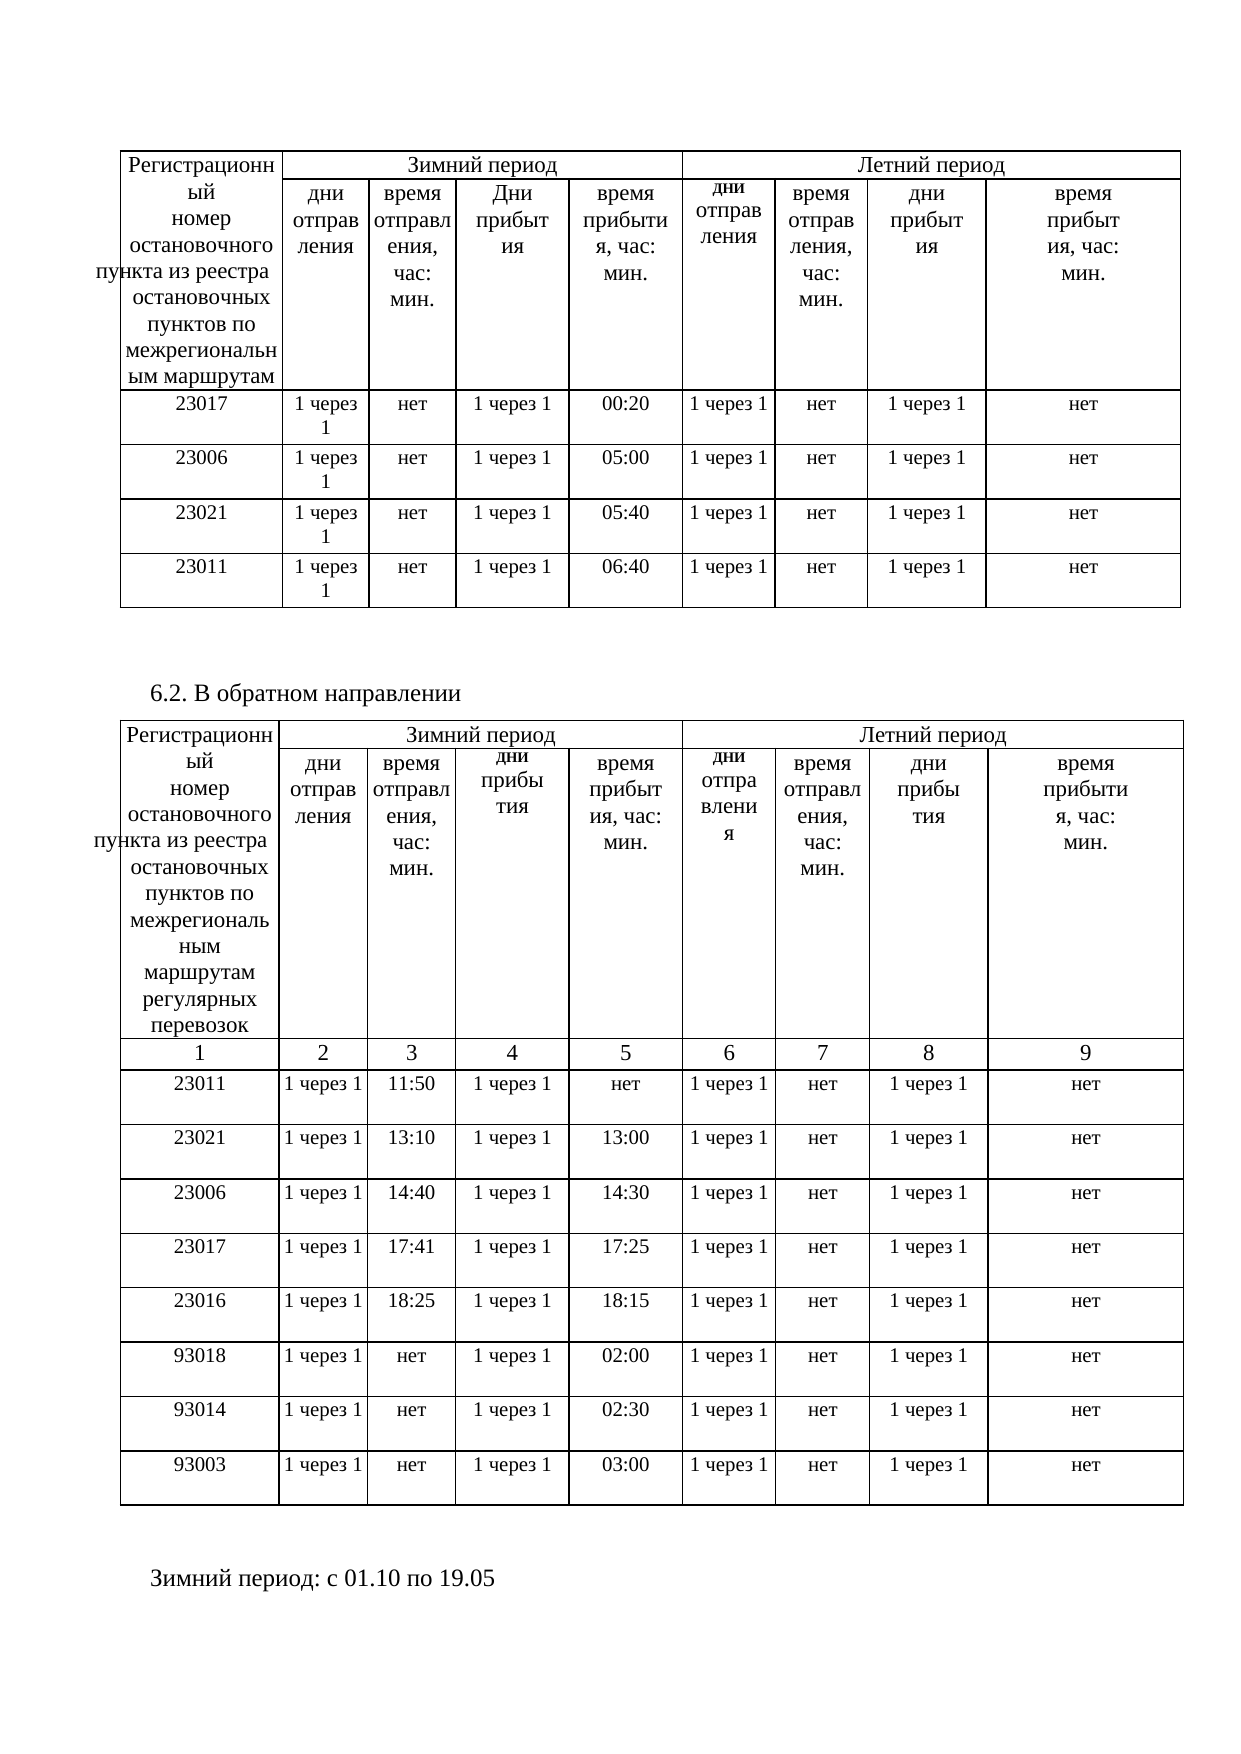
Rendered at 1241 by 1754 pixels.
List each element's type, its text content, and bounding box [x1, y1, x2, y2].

table_header Регистрационный номер остановочного пункта из реестра остановочных пунктов по межрегиональным маршрутам регулярных перевозок [121, 152, 282, 389]
table_cell 1 через 1 [280, 1288, 367, 1341]
table_cell 1 через 1 [456, 1452, 568, 1504]
table_cell 23016 [121, 1288, 278, 1341]
table_cell нет [370, 500, 455, 552]
table_cell 9 [989, 1039, 1183, 1069]
table_cell 1 через 1 [683, 391, 774, 444]
table_cell нет [776, 391, 867, 444]
table_cell 1 через 1 [870, 1180, 987, 1232]
table_cell ДНИ отправ ления [683, 180, 774, 389]
table_cell 1 через 1 [456, 1288, 568, 1341]
table_cell нет [989, 1397, 1183, 1450]
table_cell нет [368, 1452, 455, 1504]
table_cell 1 через 1 [683, 1288, 775, 1341]
table_cell 1 через 1 [456, 1343, 568, 1396]
table_cell 1 через 1 [870, 1071, 987, 1124]
text Зимний период: с 01.10 по 19.05 [150, 1563, 1090, 1592]
table_cell 1 через 1 [457, 445, 568, 498]
table_header Зимний период [280, 721, 682, 747]
table_cell 23011 [121, 554, 282, 607]
table_cell 23021 [121, 500, 282, 552]
table_cell нет [776, 1234, 869, 1287]
table_cell 93003 [121, 1452, 278, 1504]
table_cell 1 через 1 [457, 500, 568, 552]
table_cell 18:25 [368, 1288, 455, 1341]
table_cell 1 через 1 [683, 1234, 775, 1287]
table_cell 00:20 [570, 391, 682, 444]
table_cell нет [776, 1397, 869, 1450]
table_cell 1 через 1 [280, 1343, 367, 1396]
table_cell 2 [280, 1039, 367, 1069]
table_cell нет [370, 554, 455, 607]
table_cell 3 [368, 1039, 455, 1069]
table_cell 1 через 1 [683, 1343, 775, 1396]
table_cell 1 через 1 [683, 1125, 775, 1178]
table_cell 1 через 1 [283, 445, 368, 498]
table_cell время прибыти я, час: мин. [570, 180, 682, 389]
table_cell 1 [121, 1039, 278, 1069]
table_header Регистрационный номер остановочного пункта из реестра остановочных пунктов по межрегиональным маршрутам регулярных перевозок [121, 721, 278, 1037]
table_cell 1 через 1 [280, 1180, 367, 1232]
table_cell нет [776, 1180, 869, 1232]
table_cell 1 через 1 [683, 1071, 775, 1124]
table_cell 7 [776, 1039, 869, 1069]
table_cell 1 через 1 [870, 1343, 987, 1396]
table_cell 93018 [121, 1343, 278, 1396]
table_cell ДНИ отпра влени я [683, 749, 775, 1037]
table_cell нет [989, 1343, 1183, 1396]
table_cell нет [987, 445, 1180, 498]
table_cell время отправ ления, час: мин. [776, 180, 867, 389]
table_cell 1 через 1 [683, 1180, 775, 1232]
table_cell 5 [570, 1039, 682, 1069]
table_cell дни прибыт ия [868, 180, 985, 389]
table_cell нет [776, 1125, 869, 1178]
table_cell 1 через 1 [870, 1452, 987, 1504]
table_cell 1 через 1 [280, 1452, 367, 1504]
table_cell нет [989, 1452, 1183, 1504]
table_cell время прибыти я, час: мин. [989, 749, 1183, 1037]
table_cell время отправл ения, час: мин. [776, 749, 869, 1037]
table_cell нет [776, 500, 867, 552]
table_cell 05:00 [570, 445, 682, 498]
table_cell 1 через 1 [456, 1180, 568, 1232]
table_cell 1 через 1 [683, 1397, 775, 1450]
table_cell 1 через 1 [683, 554, 774, 607]
table_cell 17:41 [368, 1234, 455, 1287]
table_cell нет [370, 445, 455, 498]
table_cell нет [989, 1071, 1183, 1124]
table_cell 4 [456, 1039, 568, 1069]
table_cell 1 через 1 [868, 554, 985, 607]
table_cell время отправл ения, час: мин. [368, 749, 455, 1037]
table_cell время прибыт ия, час: мин. [570, 749, 682, 1037]
text 6.2. В обратном направлении [150, 678, 1090, 707]
table_cell 1 через 1 [683, 445, 774, 498]
table_cell 1 через 1 [283, 391, 368, 444]
table_cell дни отправ ления [283, 180, 368, 389]
table_cell дни прибы тия [870, 749, 987, 1037]
table_cell 18:15 [570, 1288, 682, 1341]
table_cell 02:30 [570, 1397, 682, 1450]
table_cell 05:40 [570, 500, 682, 552]
table_cell 8 [870, 1039, 987, 1069]
table_cell 1 через 1 [280, 1071, 367, 1124]
table_cell нет [776, 445, 867, 498]
table_cell нет [370, 391, 455, 444]
table_cell дни отправ ления [280, 749, 367, 1037]
table_cell 1 через 1 [280, 1125, 367, 1178]
table_cell 1 через 1 [456, 1071, 568, 1124]
table_cell 1 через 1 [870, 1288, 987, 1341]
table_cell 02:00 [570, 1343, 682, 1396]
table_cell нет [987, 500, 1180, 552]
table_cell 93014 [121, 1397, 278, 1450]
table_header Зимний период [283, 152, 682, 178]
table_cell 03:00 [570, 1452, 682, 1504]
table_cell 23006 [121, 1180, 278, 1232]
table_cell 1 через 1 [683, 1452, 775, 1504]
table_cell нет [987, 554, 1180, 607]
table_cell нет [368, 1397, 455, 1450]
table_cell 1 через 1 [456, 1125, 568, 1178]
table_header Летний период [683, 721, 1183, 747]
table_cell 1 через 1 [870, 1397, 987, 1450]
table_cell 13:00 [570, 1125, 682, 1178]
table_cell нет [776, 1071, 869, 1124]
table_cell нет [776, 1452, 869, 1504]
table_cell 1 через 1 [283, 500, 368, 552]
table_header Летний период [683, 152, 1180, 178]
table_cell нет [368, 1343, 455, 1396]
table_cell время прибыт ия, час: мин. [987, 180, 1180, 389]
table_cell 1 через 1 [457, 554, 568, 607]
table_cell 06:40 [570, 554, 682, 607]
table_cell нет [570, 1071, 682, 1124]
table_cell 23006 [121, 445, 282, 498]
table_cell 23021 [121, 1125, 278, 1178]
table_cell 1 через 1 [870, 1234, 987, 1287]
table_cell 6 [683, 1039, 775, 1069]
table_cell нет [776, 1288, 869, 1341]
table_cell 1 через 1 [283, 554, 368, 607]
table_cell нет [989, 1234, 1183, 1287]
table_cell 23017 [121, 1234, 278, 1287]
table_cell 14:40 [368, 1180, 455, 1232]
table_cell 17:25 [570, 1234, 682, 1287]
table_cell 14:30 [570, 1180, 682, 1232]
table_cell 1 через 1 [868, 445, 985, 498]
table_cell 1 через 1 [683, 500, 774, 552]
table_cell нет [989, 1125, 1183, 1178]
table_cell нет [987, 391, 1180, 444]
table_cell 1 через 1 [280, 1234, 367, 1287]
table_cell 1 через 1 [456, 1397, 568, 1450]
table_cell 1 через 1 [456, 1234, 568, 1287]
table_cell 11:50 [368, 1071, 455, 1124]
table_cell 13:10 [368, 1125, 455, 1178]
table_cell 1 через 1 [870, 1125, 987, 1178]
table_cell 1 через 1 [280, 1397, 367, 1450]
table_cell 23017 [121, 391, 282, 444]
table_cell 1 через 1 [868, 391, 985, 444]
table_cell Дни прибыт ия [457, 180, 568, 389]
table_cell нет [989, 1180, 1183, 1232]
table_cell нет [989, 1288, 1183, 1341]
table_cell 23011 [121, 1071, 278, 1124]
table_cell время отправл ения, час: мин. [370, 180, 455, 389]
table_cell нет [776, 554, 867, 607]
table_cell 1 через 1 [457, 391, 568, 444]
table_cell нет [776, 1343, 869, 1396]
table_cell 1 через 1 [868, 500, 985, 552]
table_cell ДНИ прибы тия [456, 749, 568, 1037]
